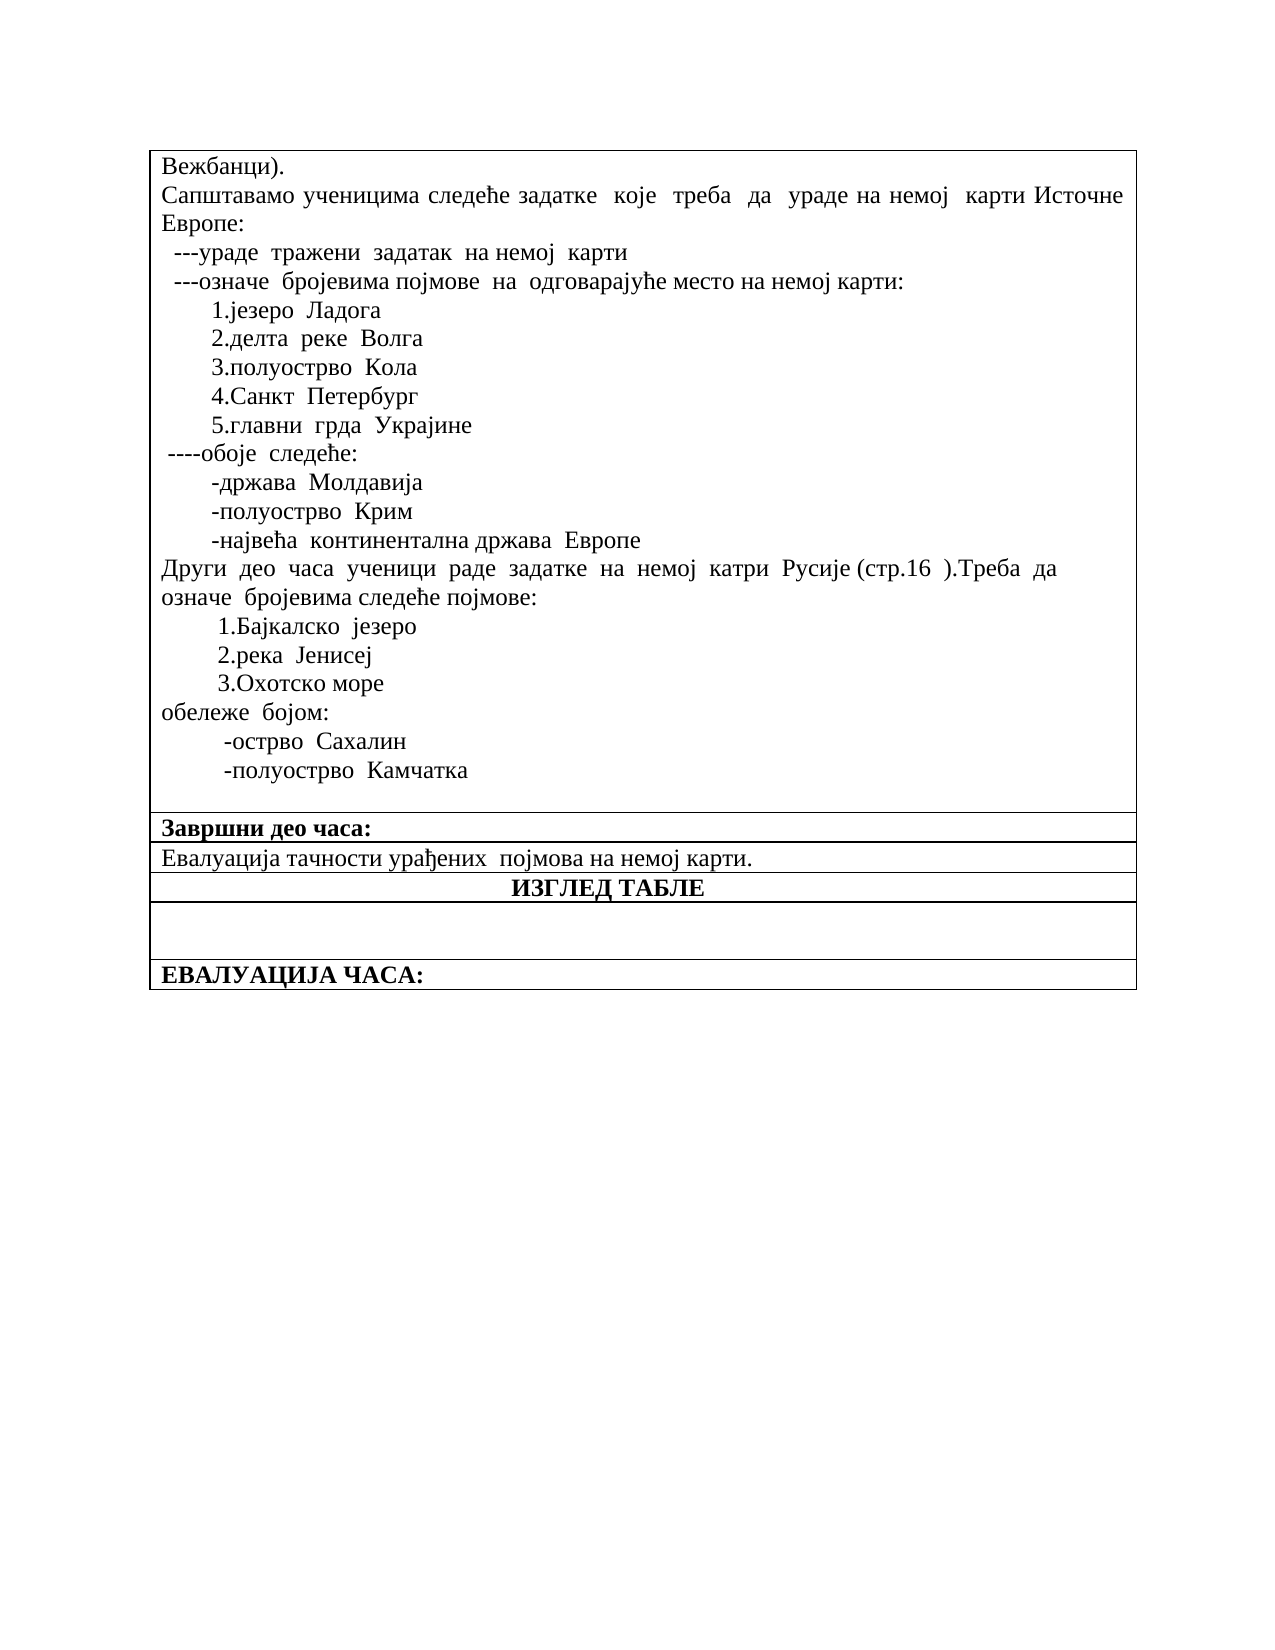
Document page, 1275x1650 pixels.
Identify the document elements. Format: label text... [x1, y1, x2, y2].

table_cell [151, 151, 1136, 812]
table_cell ИЗГЛЕД ТАБЛЕ [151, 873, 1136, 901]
table_cell Завршни део часа: [151, 813, 1136, 841]
table_cell [151, 903, 1136, 959]
table_cell Евалуација тачности урађених појмова на немој карти. [151, 843, 1136, 872]
table_cell ЕВАЛУАЦИЈА ЧАСА: [151, 960, 1136, 989]
